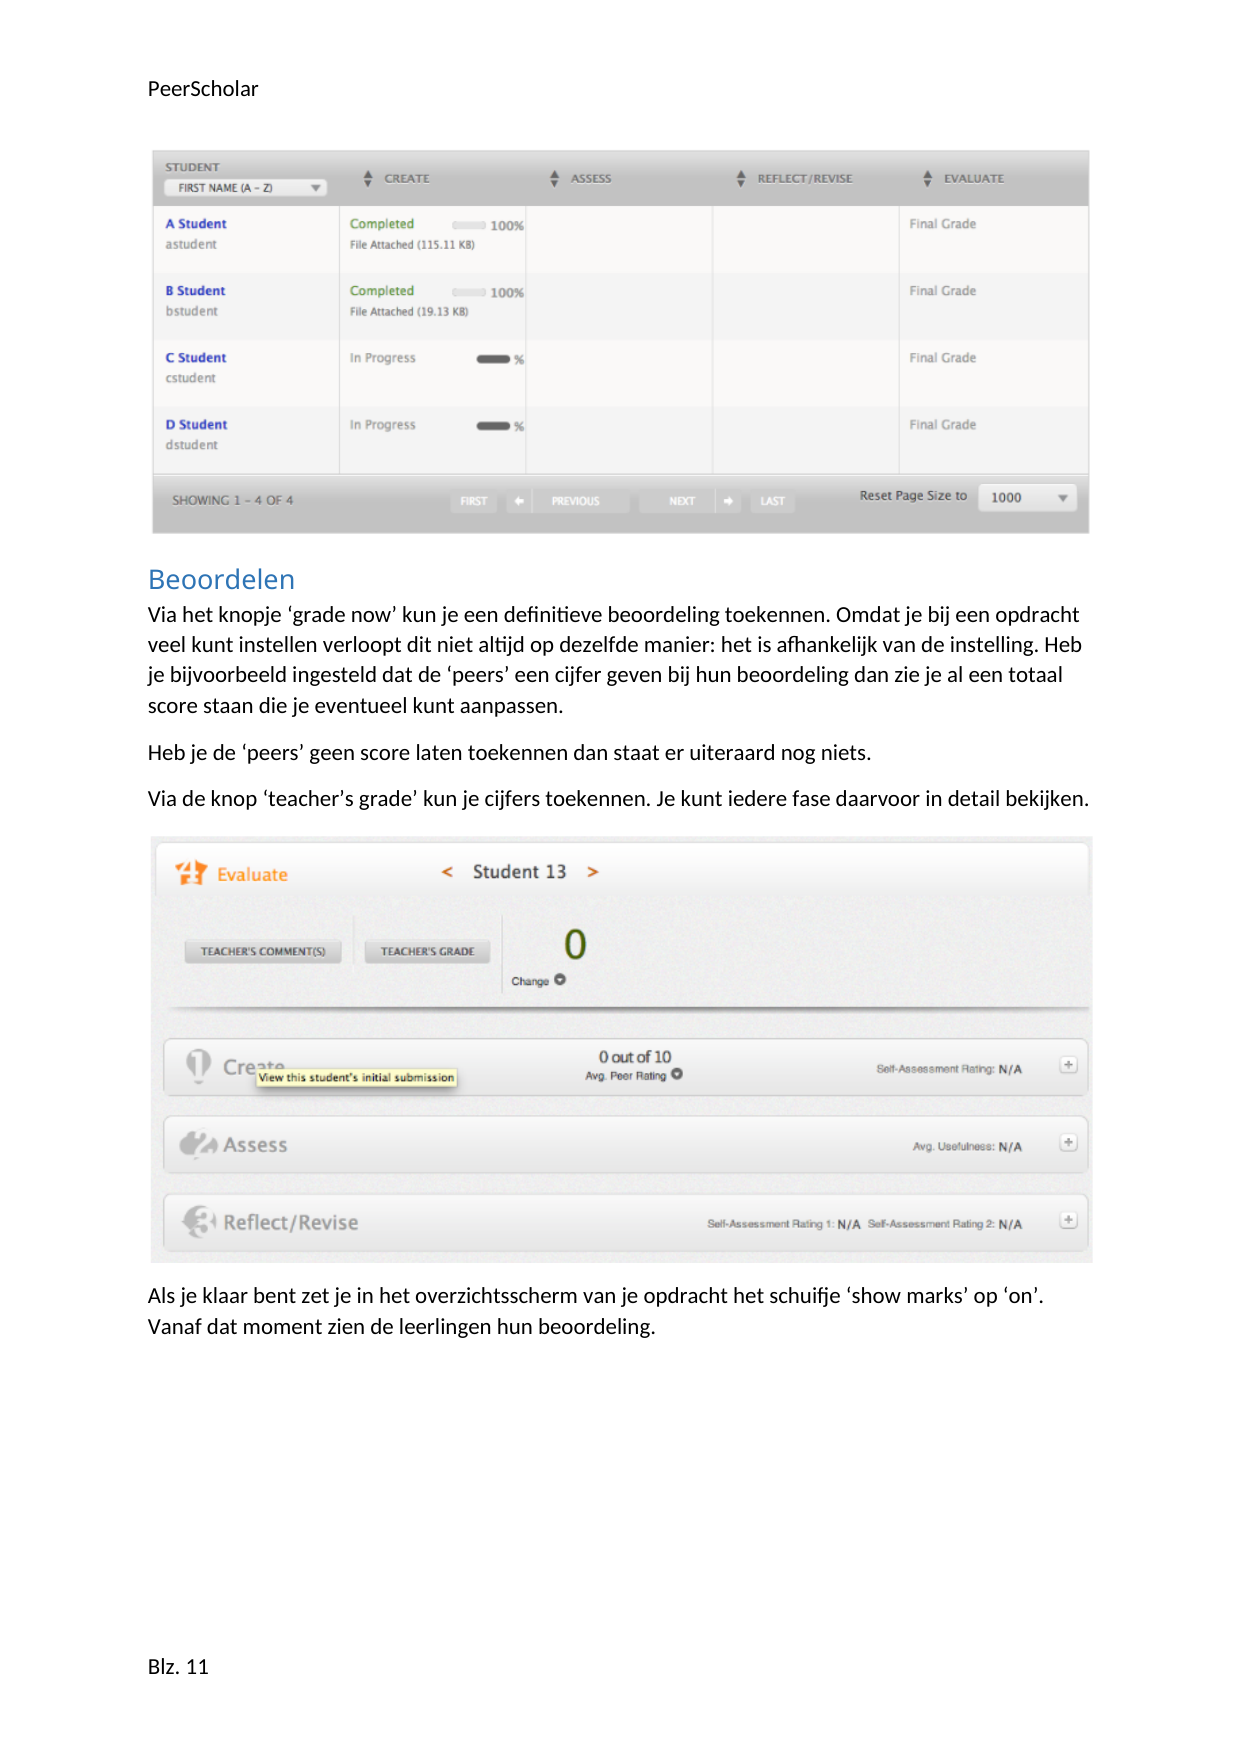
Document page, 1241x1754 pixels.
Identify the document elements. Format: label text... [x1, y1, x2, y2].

picture [147, 831, 1093, 1263]
text Als je klaar bent zet je in het overzichtsscherm van je opdracht het schuifje ‘show marks’ op ‘on’. Vanaf dat moment zien de leerlingen hun beoordeling. [148, 1282, 1093, 1340]
picture [147, 147, 1093, 542]
subtitle Beoordelen [148, 560, 1093, 597]
text Via het knopje ‘grade now’ kun je een definitieve beoordeling toekennen. Omdat je bij een opdracht veel kunt instellen verloopt dit niet altijd op dezelfde manier: het is afhankelijk van de instelling. Heb je bijvoorbeeld ingesteld dat de ‘peers’ een cijfer geven bij hun beoordeling dan zie je al een totaal score staan die je eventueel kunt aanpassen. [148, 600, 1093, 719]
text Heb je de ‘peers’ geen score laten toekennen dan staat er uiteraard nog niets. [148, 738, 1093, 766]
text Via de knop ‘teacher’s grade’ kun je cijfers toekennen. Je kunt iedere fase daarvoor in detail bekijken. [148, 784, 1093, 813]
